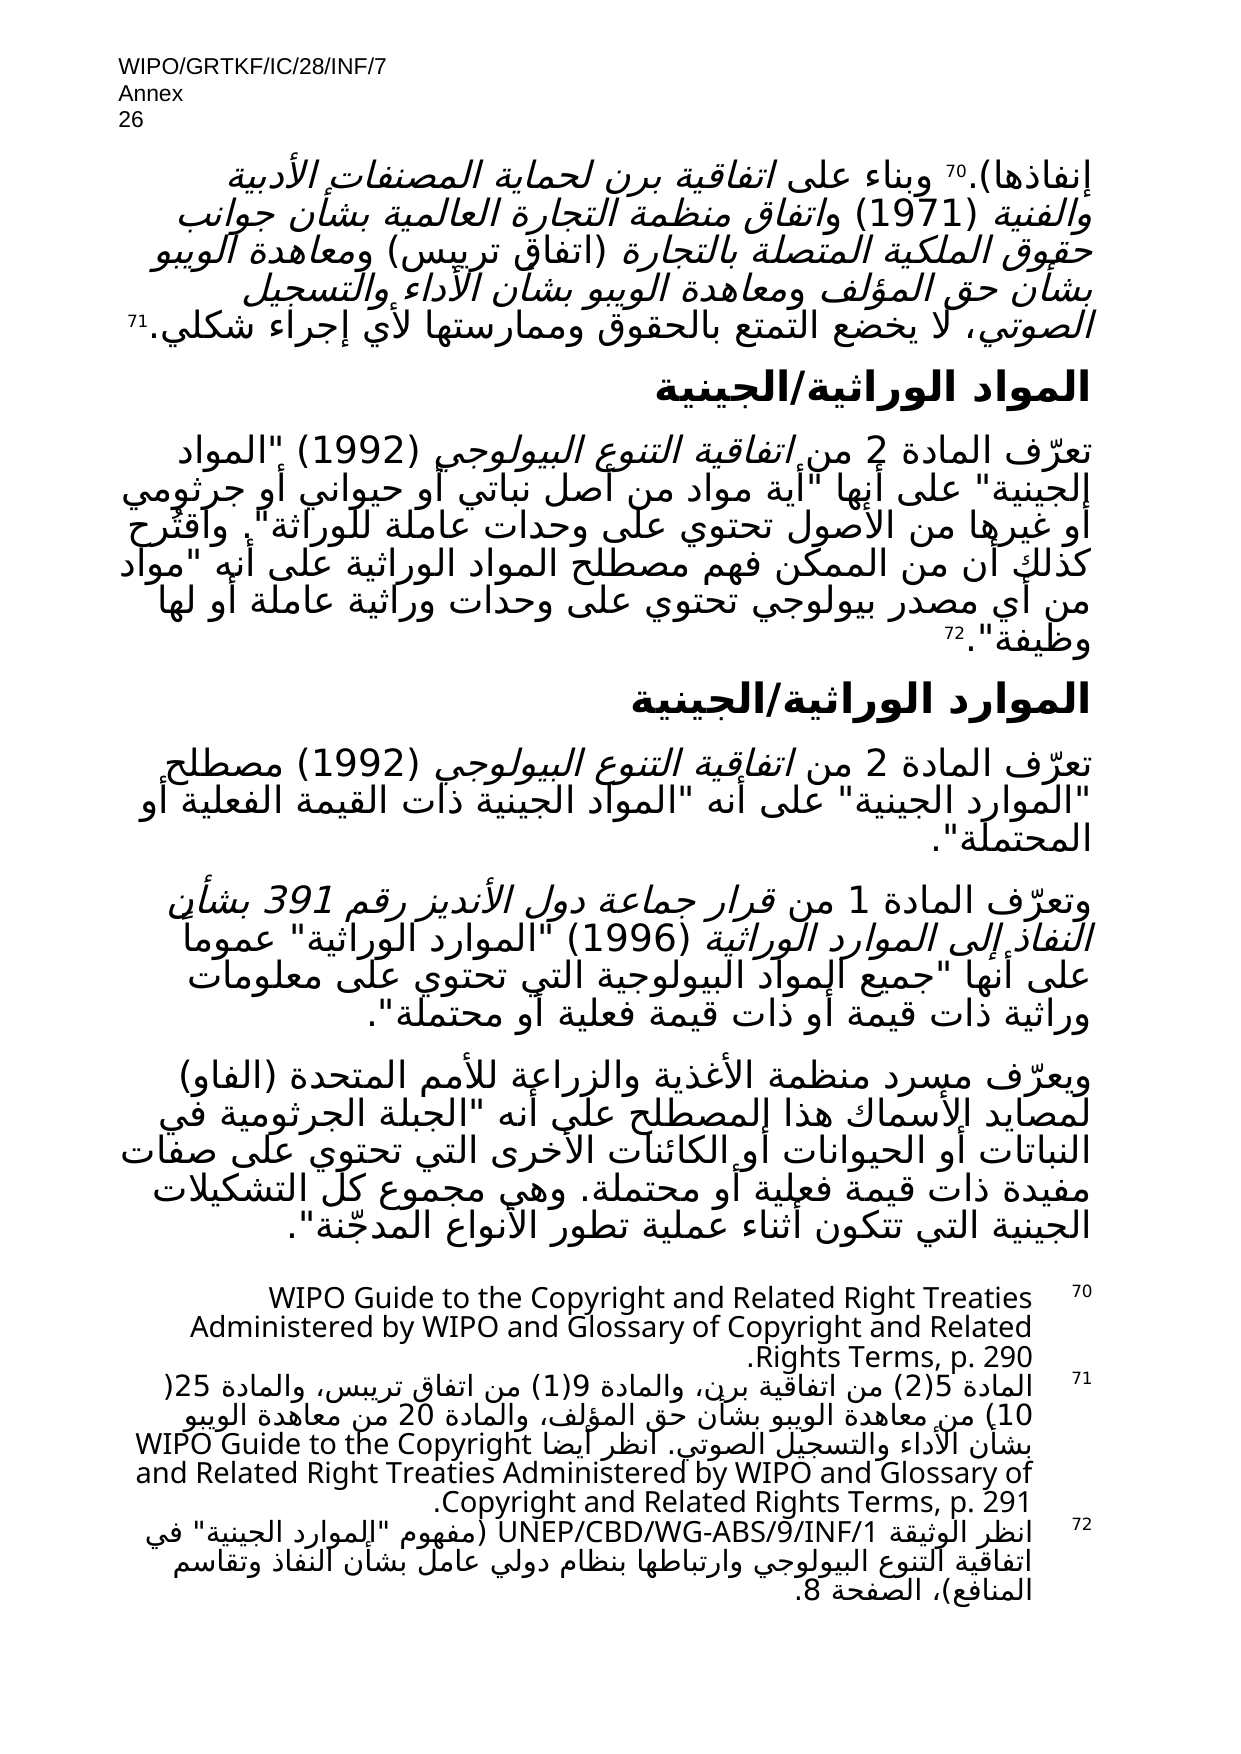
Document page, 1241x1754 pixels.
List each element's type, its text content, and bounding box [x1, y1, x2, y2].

text ويعرّف مسرد منظمة الأغذية والزراعة للأمم المتحدة (الفاو) لمصايد الأسماك هذا المصطلح على أنه "الجبلة الجرثومية في النباتات أو الحيوانات أو الكائنات الأخرى التي تحتوي على صفات مفيدة ذات قيمة فعلية أو محتملة. وهي مجموع كل التشكيلات الجينية التي تتكون أثناء عملية تطور الأنواع المدجّنة". [118, 1058, 1092, 1246]
text وتعرّف المادة 1 من قرار جماعة دول الأنديز رقم 391 بشأن النفاذ إلى الموارد الوراثية (1996) "الموارد الوراثية" عموماً على أنها "جميع المواد البيولوجية التي تحتوي على معلومات وراثية ذات قيمة أو ذات قيمة فعلية أو محتملة". [118, 883, 1092, 1033]
text الموارد الوراثية/الجينية [895, 683, 1067, 721]
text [118, 158, 1092, 346]
text المواد الوراثية/الجينية [1027, 371, 1092, 408]
text تعرّف المادة 2 من اتفاقية التنوع البيولوجي (1992) مصطلح "الموارد الجينية" على أنه "المواد الجينية ذات القيمة الفعلية أو المحتملة". [118, 746, 1092, 858]
text تعرّف المادة 2 من اتفاقية التنوع البيولوجي (1992) "المواد الجينية" على أنها "أية مواد من أصل نباتي أو حيواني أو جرثومي أو غيرها من الأصول تحتوي على وحدات عاملة للوراثة". واقتُرح كذلك أن من الممكن فهم مصطلح المواد الوراثية على أنه "مواد من أي مصدر بيولوجي تحتوي على وحدات وراثية عاملة أو لها وظيفة". [118, 433, 1092, 658]
text المواد الوراثية/الجينية [921, 371, 1067, 408]
text الموارد الوراثية/الجينية [1025, 683, 1092, 721]
text الموارد الوراثية/الجينية [118, 683, 909, 721]
text المواد الوراثية/الجينية [118, 371, 933, 408]
